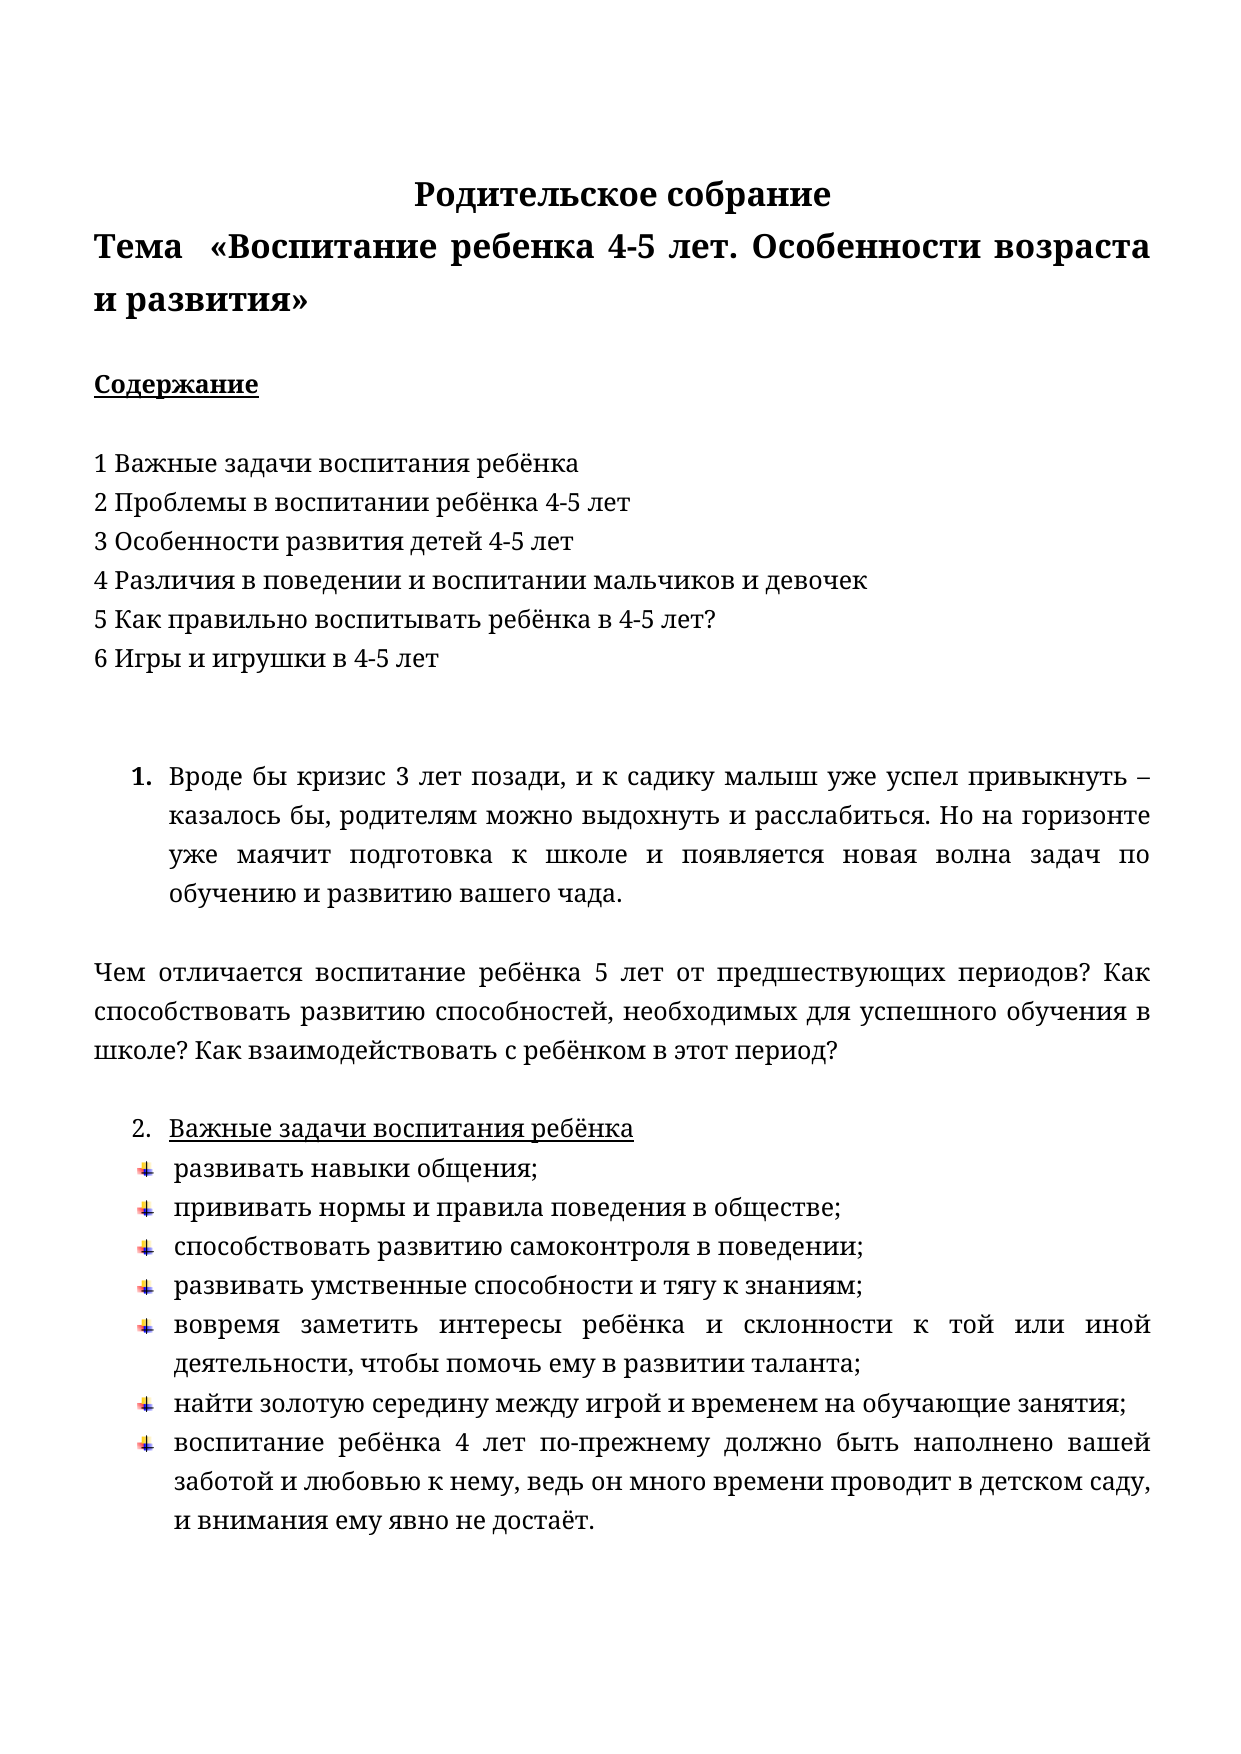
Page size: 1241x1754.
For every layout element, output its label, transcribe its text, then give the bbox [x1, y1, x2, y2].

list способствовать развитию самоконтроля в поведении; [136, 1228, 1152, 1263]
list прививать нормы и правила поведения в обществе; [136, 1189, 1152, 1223]
text Тема «Воспитание ребенка 4-5 лет. Особенности возраста и развития» [94, 223, 1152, 321]
text Родительское собрание [94, 171, 1152, 217]
picture [137, 1395, 154, 1412]
list вовремя заметить интересы ребёнка и склонности к той или иной деятельности, чтобы помочь ему в развитии таланта; [136, 1307, 1152, 1380]
text Содержание [94, 367, 1152, 401]
list развивать умственные способности и тягу к знаниям; [136, 1268, 1152, 1302]
list Вроде бы кризис 3 лет позади, и к садику малыш уже успел привыкнуть – казалось бы, родителям можно выдохнуть и расслабиться. Но на горизонте уже маячит подготовка к школе и появляется новая волна задач по обучению и развитию вашего чада. [131, 758, 1152, 910]
picture [137, 1160, 154, 1177]
list воспитание ребёнка 4 лет по-прежнему должно быть наполнено вашей заботой и любовью к нему, ведь он много времени проводит в детском саду, и внимания ему явно не достаёт. [136, 1424, 1152, 1537]
text 6 Игры и игрушки в 4-5 лет [94, 641, 1152, 675]
picture [137, 1199, 154, 1217]
picture [137, 1434, 154, 1452]
text 3 Особенности развития детей 4-5 лет [94, 523, 1152, 558]
text 1 Важные задачи воспитания ребёнка [94, 445, 1152, 479]
picture [137, 1238, 154, 1256]
picture [137, 1278, 154, 1295]
list Важные задачи воспитания ребёнка [131, 1111, 1152, 1145]
text 4 Различия в поведении и воспитании мальчиков и девочек [94, 563, 1152, 597]
text 5 Как правильно воспитывать ребёнка в 4-5 лет? [94, 602, 1152, 636]
text Чем отличается воспитание ребёнка 5 лет от предшествующих периодов? Как способствовать развитию способностей, необходимых для успешного обучения в школе? Как взаимодействовать с ребёнком в этот период? [94, 954, 1152, 1067]
text 2 Проблемы в воспитании ребёнка 4-5 лет [94, 484, 1152, 518]
list развивать навыки общения; [136, 1150, 1152, 1184]
list найти золотую середину между игрой и временем на обучающие занятия; [136, 1385, 1152, 1419]
picture [137, 1317, 154, 1334]
